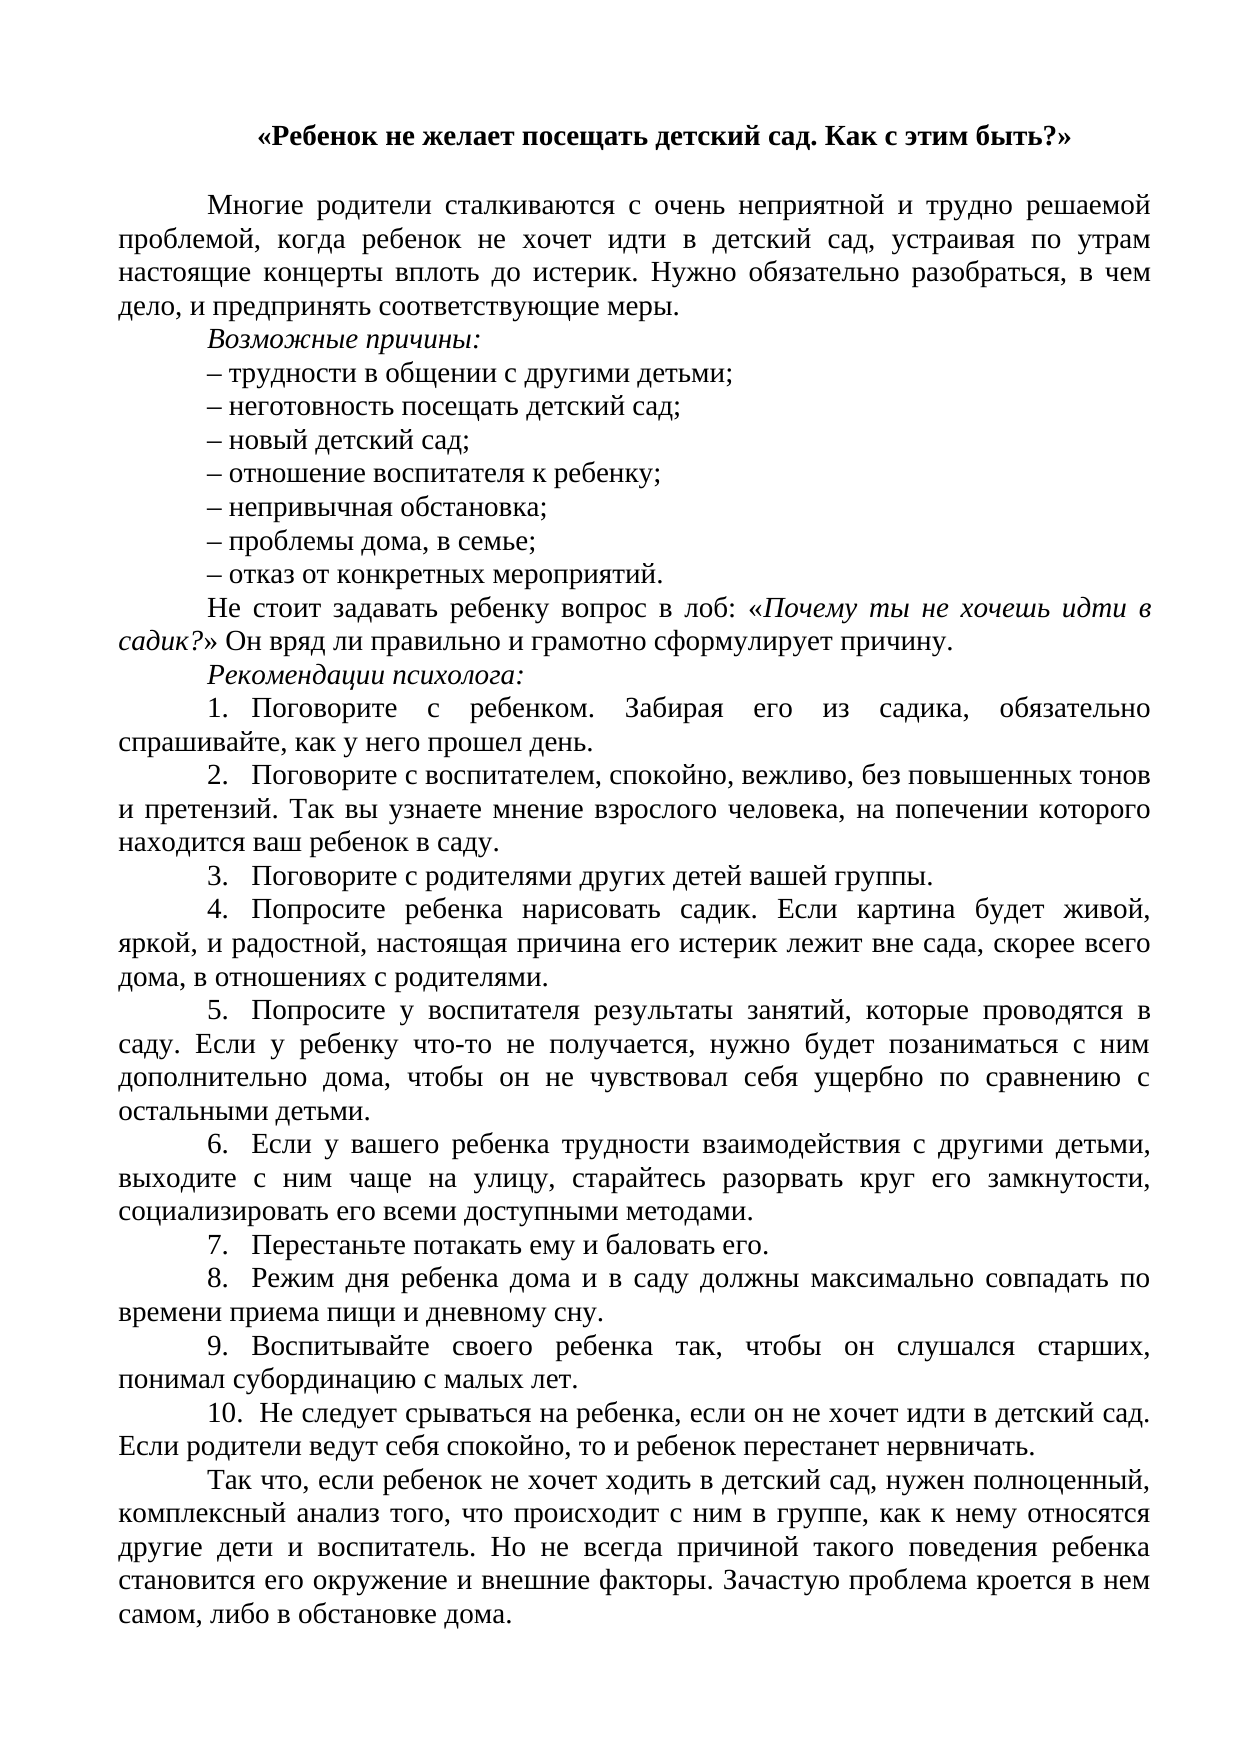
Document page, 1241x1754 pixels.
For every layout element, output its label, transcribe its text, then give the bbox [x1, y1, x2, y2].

list Поговорите с ребенком. Забирая его из садика, обязательно спрашивайте, как у него прошел день. [118, 690, 1152, 757]
list Режим дня ребенка дома и в саду должны максимально совпадать по времени приема пищи и дневному сну. [118, 1261, 1152, 1328]
text Так что, если ребенок не хочет ходить в детский сад, нужен полноценный, комплексный анализ того, что происходит с ним в группе, как к нему относятся другие дети и воспитатель. Но не всегда причиной такого поведения ребенка становится его окружение и внешние факторы. Зачастую проблема кроется в нем самом, либо в обстановке дома. [118, 1462, 1152, 1629]
text – отношение воспитателя к ребенку; [118, 456, 1152, 489]
list Попросите у воспитателя результаты занятий, которые проводятся в саду. Если у ребенку что-то не получается, нужно будет позаниматься с ним дополнительно дома, чтобы он не чувствовал себя ущербно по сравнению с остальными детьми. [118, 992, 1152, 1126]
text – неготовность посещать детский сад; [118, 388, 1152, 422]
list Воспитывайте своего ребенка так, чтобы он слушался старших, понимал субординацию с малых лет. [118, 1328, 1152, 1395]
list Поговорите с воспитателем, спокойно, вежливо, без повышенных тонов и претензий. Так вы узнаете мнение взрослого человека, на попечении которого находится ваш ребенок в саду. [118, 757, 1152, 858]
list Поговорите с родителями других детей вашей группы. [118, 858, 1152, 892]
text – трудности в общении с другими детьми; [118, 355, 1152, 388]
text Рекомендации психолога: [118, 657, 1152, 690]
text Многие родители сталкиваются с очень неприятной и трудно решаемой проблемой, когда ребенок не хочет идти в детский сад, устраивая по утрам настоящие концерты вплоть до истерик. Нужно обязательно разобраться, в чем дело, и предпринять соответствующие меры. [118, 187, 1152, 321]
text – новый детский сад; [118, 422, 1152, 456]
text – отказ от конкретных мероприятий. [118, 556, 1152, 590]
text «Ребенок не желает посещать детский сад. Как с этим быть?» [177, 118, 1152, 152]
list Перестаньте потакать ему и баловать его. [118, 1227, 1152, 1261]
list Если у вашего ребенка трудности взаимодействия с другими детьми, выходите с ним чаще на улицу, старайтесь разорвать круг его замкнутости, социализировать его всеми доступными методами. [118, 1126, 1152, 1227]
text – непривычная обстановка; [118, 489, 1152, 523]
text Возможные причины: [118, 321, 1152, 355]
list Попросите ребенка нарисовать садик. Если картина будет живой, яркой, и радостной, настоящая причина его истерик лежит вне сада, скорее всего дома, в отношениях с родителями. [118, 892, 1152, 992]
text Не стоит задавать ребенку вопрос в лоб: «Почему ты не хочешь идти в садик?» Он вряд ли правильно и грамотно сформулирует причину. [118, 590, 1152, 657]
text – проблемы дома, в семье; [118, 523, 1152, 556]
list Не следует срываться на ребенка, если он не хочет идти в детский сад. Если родители ведут себя спокойно, то и ребенок перестанет нервничать. [118, 1395, 1152, 1462]
